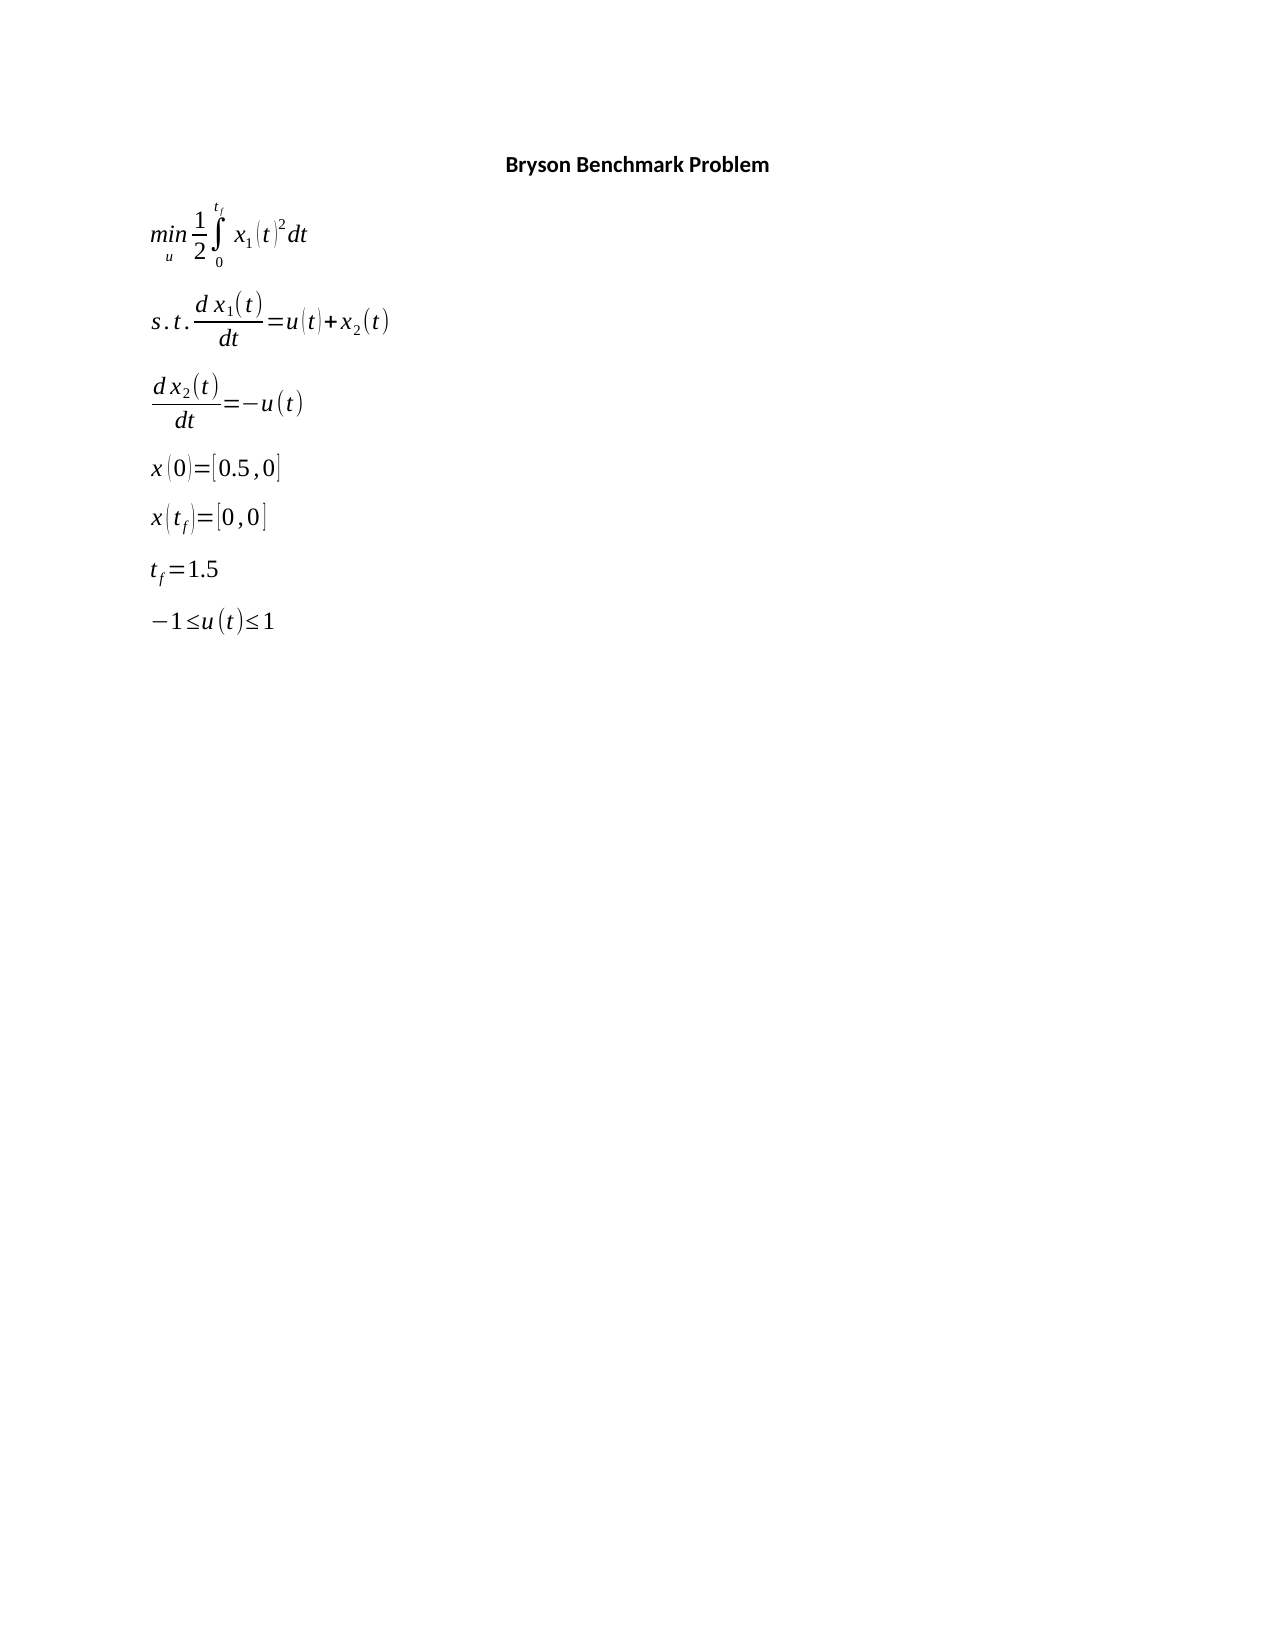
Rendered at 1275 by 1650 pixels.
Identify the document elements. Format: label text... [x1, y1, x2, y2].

text Bryson Benchmark Problem [150, 150, 1125, 178]
